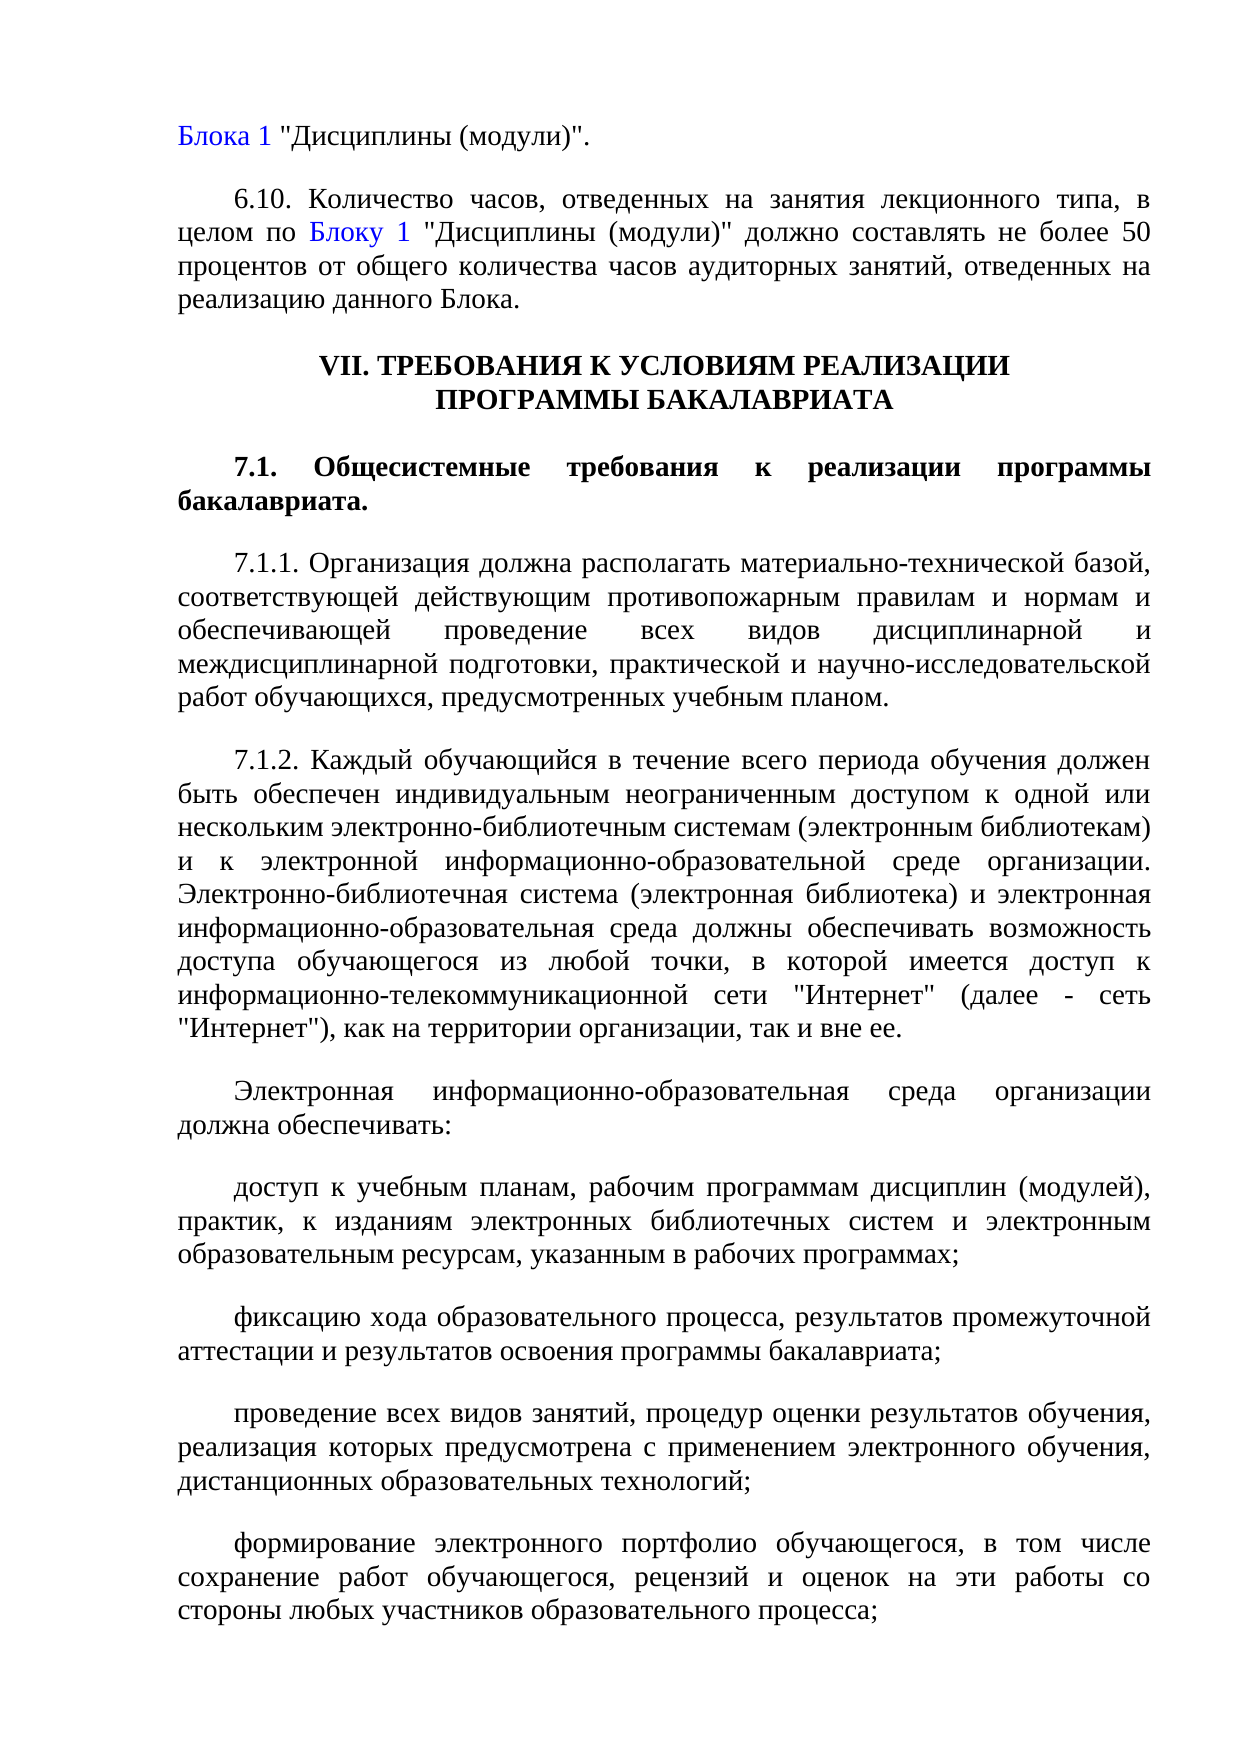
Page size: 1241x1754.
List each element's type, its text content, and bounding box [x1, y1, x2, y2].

text Электронная информационно-образовательная среда организации должна обеспечивать: [177, 1073, 1152, 1140]
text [177, 118, 1152, 152]
text 7.1.1. Организация должна располагать материально-технической базой, соответствующей действующим противопожарным правилам и нормам и обеспечивающей проведение всех видов дисциплинарной и междисциплинарной подготовки, практической и научно-исследовательской работ обучающихся, предусмотренных учебным планом. [177, 545, 1152, 713]
text формирование электронного портфолио обучающегося, в том числе сохранение работ обучающегося, рецензий и оценок на эти работы со стороны любых участников образовательного процесса; [177, 1525, 1152, 1626]
text 6.10. Количество часов, отведенных на занятия лекционного типа, в целом по Блоку 1 "Дисциплины (модули)" должно составлять не более 50 процентов от общего количества часов аудиторных занятий, отведенных на реализацию данного Блока. [177, 181, 1152, 315]
text 7.1.2. Каждый обучающийся в течение всего периода обучения должен быть обеспечен индивидуальным неограниченным доступом к одной или нескольким электронно-библиотечным системам (электронным библиотекам) и к электронной информационно-образовательной среде организации. Электронно-библиотечная система (электронная библиотека) и электронная информационно-образовательная среда должны обеспечивать возможность доступа обучающегося из любой точки, в которой имеется доступ к информационно-телекоммуникационной сети "Интернет" (далее - сеть "Интернет"), как на территории организации, так и вне ее. [177, 742, 1152, 1044]
title ПРОГРАММЫ БАКАЛАВРИАТА [177, 382, 1152, 416]
text фиксацию хода образовательного процесса, результатов промежуточной аттестации и результатов освоения программы бакалавриата; [177, 1299, 1152, 1366]
title VII. ТРЕБОВАНИЯ К УСЛОВИЯМ РЕАЛИЗАЦИИ [177, 348, 1152, 382]
text доступ к учебным планам, рабочим программам дисциплин (модулей), практик, к изданиям электронных библиотечных систем и электронным образовательным ресурсам, указанным в рабочих программах; [177, 1169, 1152, 1270]
title 7.1. Общесистемные требования к реализации программы бакалавриата. [177, 449, 1152, 516]
text проведение всех видов занятий, процедур оценки результатов обучения, реализация которых предусмотрена с применением электронного обучения, дистанционных образовательных технологий; [177, 1396, 1152, 1496]
